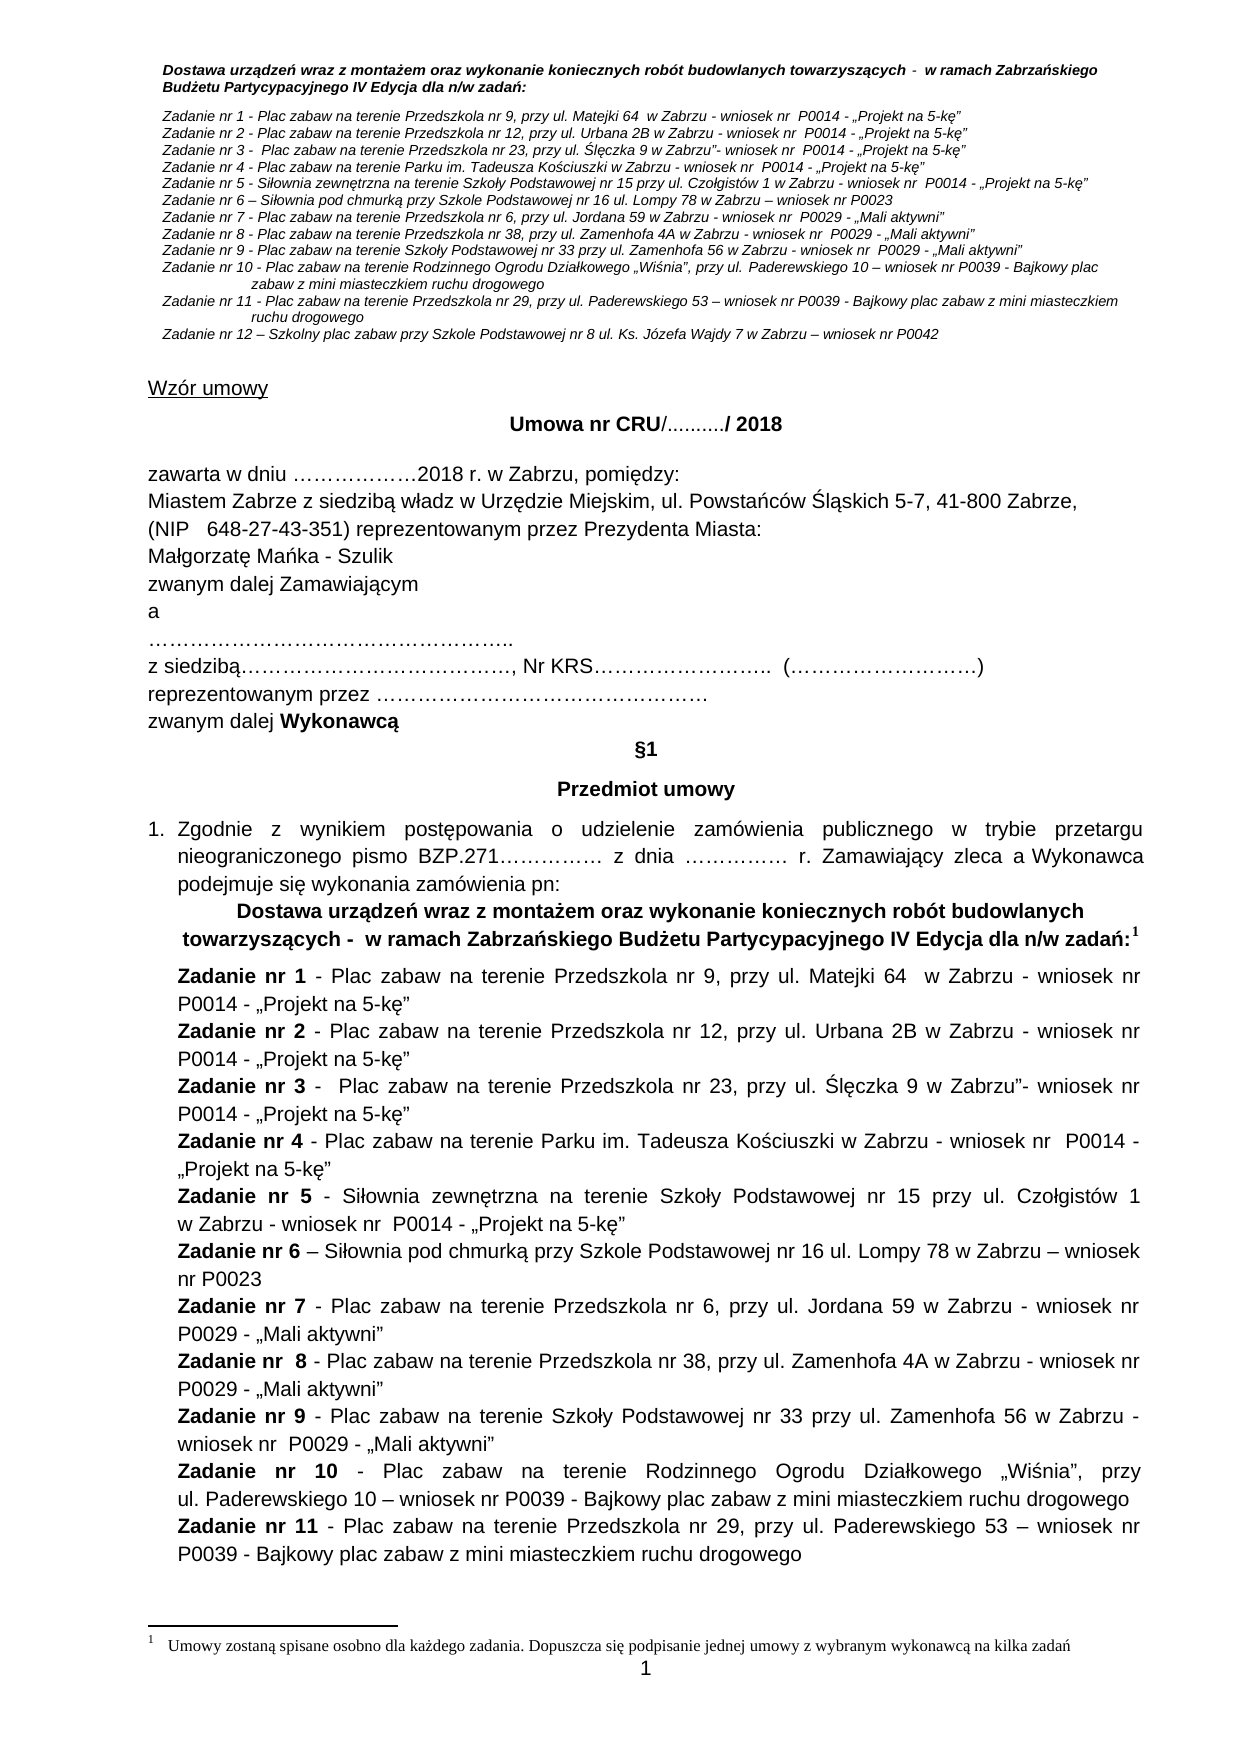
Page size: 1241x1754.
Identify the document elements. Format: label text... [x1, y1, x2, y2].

text Zadanie nr 8 - Plac zabaw na terenie Przedszkola nr 38, przy ul. Zamenhofa 4A w Zabrzu - wniosek nr P0029 - „Mali aktywni” [177, 1349, 1142, 1401]
text Zadanie nr 6 – Siłownia pod chmurką przy Szkole Podstawowej nr 16 ul. Lompy 78 w Zabrzu – wniosek nr P0023 [177, 1239, 1142, 1291]
text a [148, 599, 1152, 623]
text Zadanie nr 4 - Plac zabaw na terenie Parku im. Tadeusza Kościuszki w Zabrzu - wniosek nr P0014 - „Projekt na 5-kę” [177, 1129, 1142, 1181]
text Zadanie nr 7 - Plac zabaw na terenie Przedszkola nr 6, przy ul. Jordana 59 w Zabrzu - wniosek nr P0029 - „Mali aktywni” [177, 1294, 1142, 1346]
text …………………………………………….. [148, 627, 1144, 651]
text Dostawa urządzeń wraz z montażem oraz wykonanie koniecznych robót budowlanych towarzyszących - w ramach Zabrzańskiego Budżetu Partycypacyjnego IV Edycja dla n/w zadań: [177, 899, 1144, 952]
text Zadanie nr 2 - Plac zabaw na terenie Przedszkola nr 12, przy ul. Urbana 2B w Zabrzu - wniosek nr P0014 - „Projekt na 5-kę” [177, 1019, 1142, 1071]
text zwanym dalej Wykonawcą [148, 709, 1144, 733]
text Zadanie nr 1 - Plac zabaw na terenie Przedszkola nr 9, przy ul. Matejki 64 w Zabrzu - wniosek nr P0014 - „Projekt na 5-kę” [177, 964, 1142, 1016]
text (NIP 648-27-43-351) reprezentowanym przez Prezydenta Miasta: [148, 517, 1152, 541]
text §1 [148, 737, 1144, 761]
text Wzór umowy [148, 376, 1144, 400]
list Zgodnie z wynikiem postępowania o udzielenie zamówienia publicznego w trybie przetargu nieograniczonego pismo BZP.271…………… z dnia …………… r. Zamawiający zleca a Wykonawca podejmuje się wykonania zamówienia pn: [148, 817, 1144, 896]
text Zadanie nr 11 - Plac zabaw na terenie Przedszkola nr 29, przy ul. Paderewskiego 53 – wniosek nr P0039 - Bajkowy plac zabaw z mini miasteczkiem ruchu drogowego [177, 1514, 1142, 1566]
text Zadanie nr 10 - Plac zabaw na terenie Rodzinnego Ogrodu Działkowego „Wiśnia”, przy ul. Paderewskiego 10 – wniosek nr P0039 - Bajkowy plac zabaw z mini miasteczkiem ruchu drogowego [177, 1459, 1142, 1511]
text Miastem Zabrze z siedzibą władz w Urzędzie Miejskim, ul. Powstańców Śląskich 5-7, 41-800 Zabrze, [148, 489, 1152, 513]
text reprezentowanym przez ………………………………………… [148, 682, 1144, 706]
text zawarta w dniu ………………2018 r. w Zabrzu, pomiędzy: [148, 462, 1152, 486]
text zwanym dalej Zamawiającym [148, 572, 1152, 596]
text z siedzibą…………………………………, Nr KRS…………………….. (………………………) [148, 654, 1144, 678]
text Zadanie nr 5 - Siłownia zewnętrzna na terenie Szkoły Podstawowej nr 15 przy ul. Czołgistów 1 w Zabrzu - wniosek nr P0014 - „Projekt na 5-kę” [177, 1184, 1142, 1236]
text Przedmiot umowy [148, 777, 1144, 801]
text Małgorzatę Mańka - Szulik [148, 544, 1152, 568]
text Zadanie nr 9 - Plac zabaw na terenie Szkoły Podstawowej nr 33 przy ul. Zamenhofa 56 w Zabrzu - wniosek nr P0029 - „Mali aktywni” [177, 1404, 1142, 1456]
text Umowa nr CRU/........../ 2018 [148, 412, 1144, 436]
text Zadanie nr 3 - Plac zabaw na terenie Przedszkola nr 23, przy ul. Ślęczka 9 w Zabrzu”- wniosek nr P0014 - „Projekt na 5-kę” [177, 1074, 1142, 1126]
